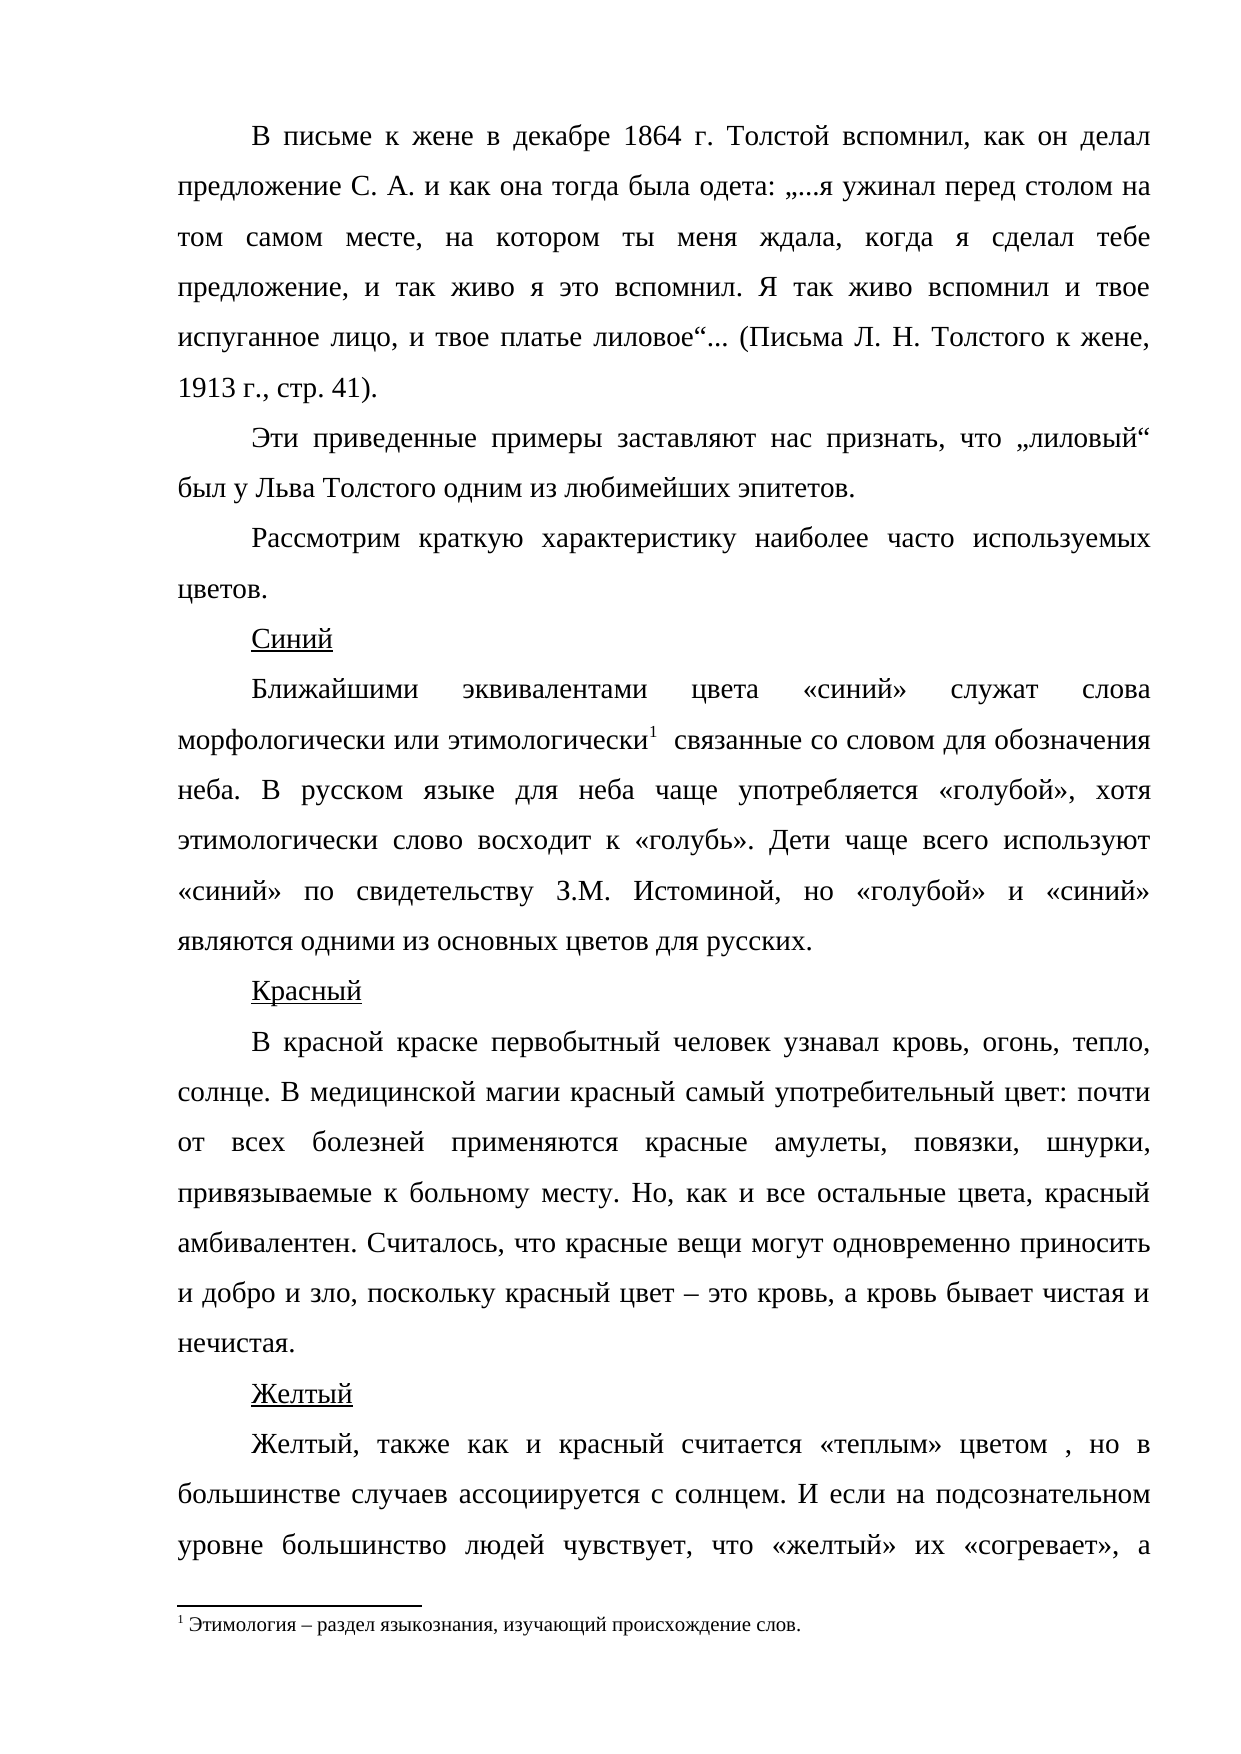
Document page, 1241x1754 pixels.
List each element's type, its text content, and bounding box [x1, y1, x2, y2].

text Эти приведенные примеры заставляют нас признать, что „лиловый“ был у Льва Толстого одним из любимейших эпитетов. [177, 420, 1152, 504]
text Желтый [177, 1376, 1152, 1409]
text Синий [177, 621, 1152, 655]
text Красный [177, 973, 1152, 1007]
text Ближайшими эквивалентами цвета «синий» служат слова морфологически или этимологически связанные со словом для обозначения неба. В русском языке для неба чаще употребляется «голубой», хотя этимологически слово восходит к «голубь». Дети чаще всего используют «синий» по свидетельству З.М. Истоминой, но «голубой» и «синий» являются одними из основных цветов для русских. [177, 672, 1152, 957]
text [177, 1426, 1152, 1560]
text Рассмотрим краткую характеристику наиболее часто используемых цветов. [177, 521, 1152, 604]
text В письме к жене в декабре 1864 г. Толстой вспомнил, как он делал предложение С. А. и как она тогда была одета: „...я ужинал перед столом на том самом месте, на котором ты меня ждала, когда я сделал тебе предложение, и так живо я это вспомнил. Я так живо вспомнил и твое испуганное лицо, и твое платье лиловое“... (Письма Л. Н. Толстого к жене, 1913 г., стр. 41). [177, 118, 1152, 403]
text В красной краске первобытный человек узнавал кровь, огонь, тепло, солнце. В медицинской магии красный самый употребительный цвет: почти от всех болезней применяются красные амулеты, повязки, шнурки, привязываемые к больному месту. Но, как и все остальные цвета, красный амбивалентен. Считалось, что красные вещи могут одновременно приносить и добро и зло, поскольку красный цвет – это кровь, а кровь бывает чистая и нечистая. [177, 1024, 1152, 1359]
